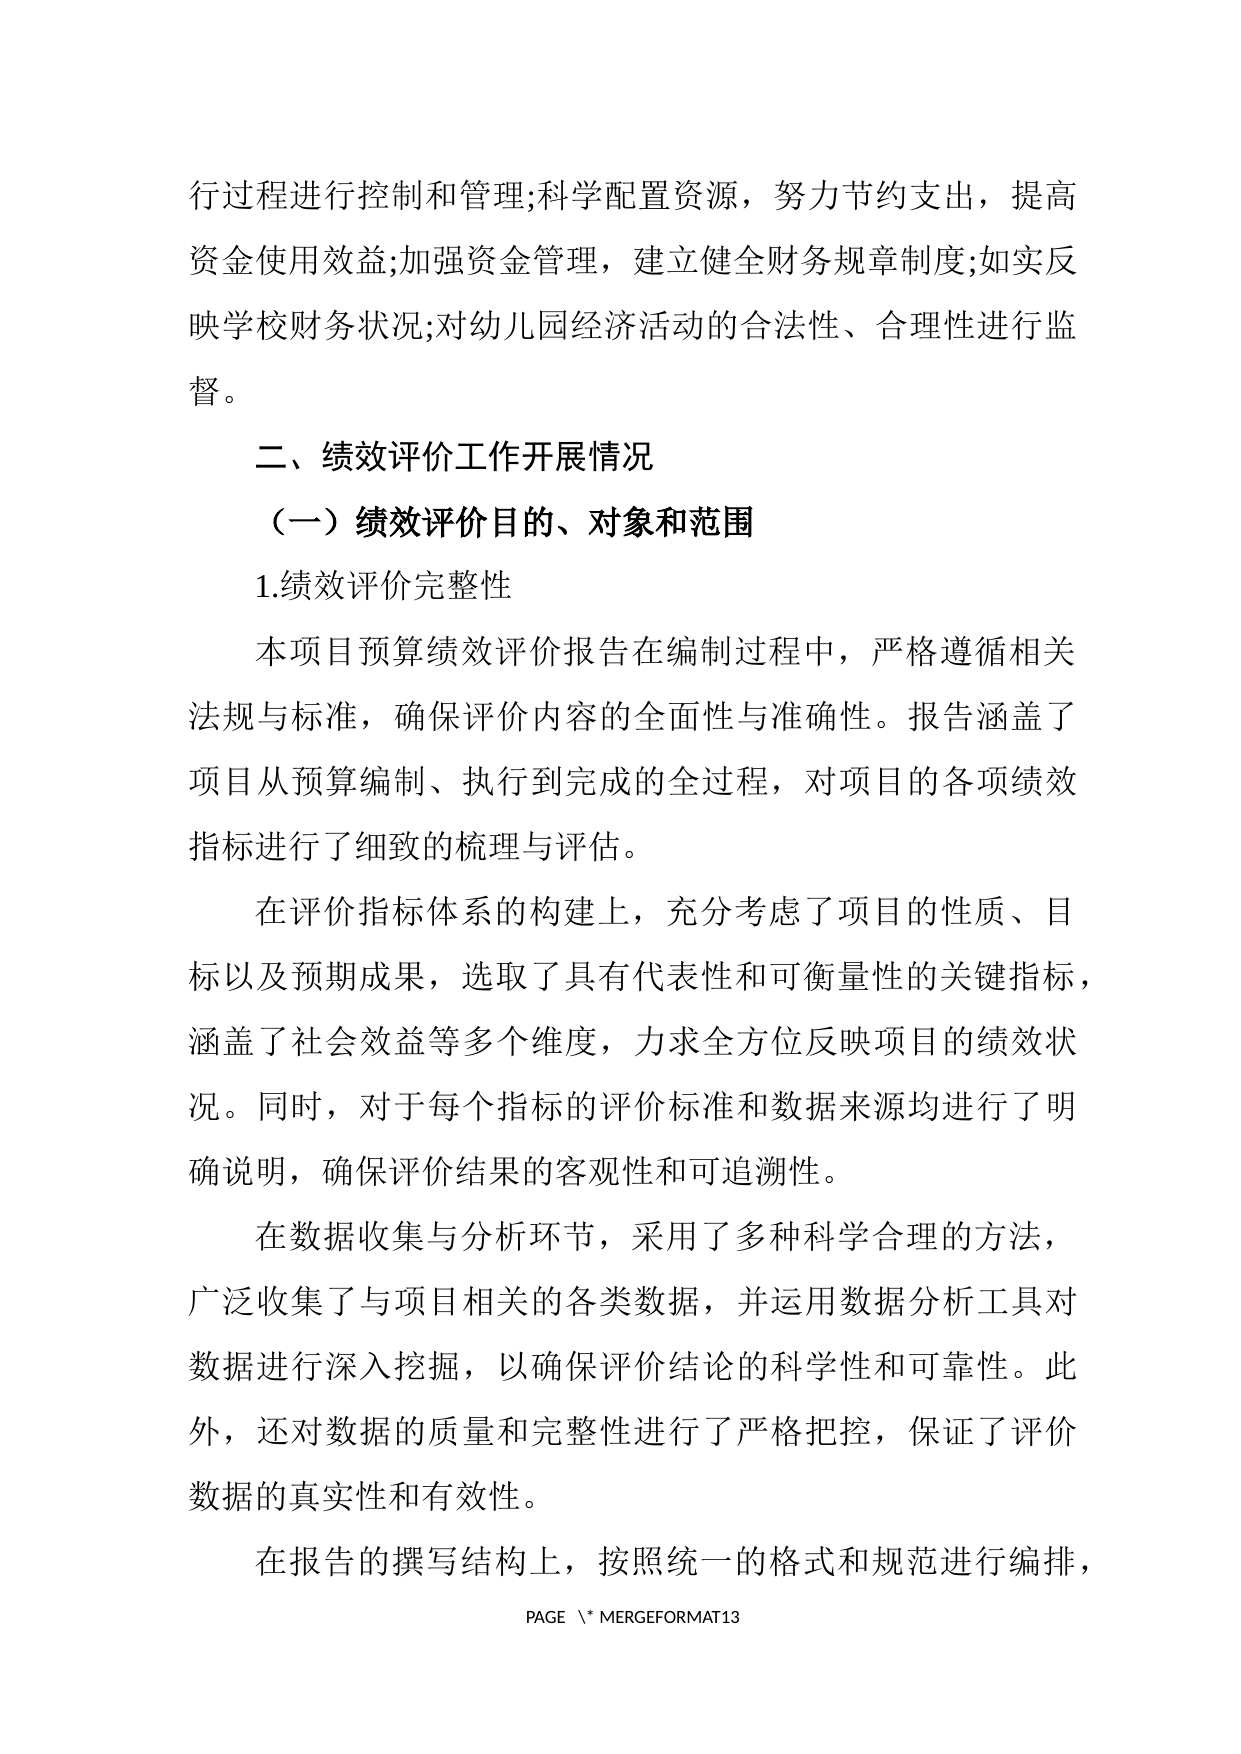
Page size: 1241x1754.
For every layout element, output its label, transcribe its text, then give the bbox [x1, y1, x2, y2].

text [187, 1527, 1078, 1592]
text 二、绩效评价工作开展情况 [187, 422, 1078, 487]
text 在数据收集与分析环节，采用了多种科学合理的方法，广泛收集了与项目相关的各类数据，并运用数据分析工具对数据进行深入挖掘，以确保评价结论的科学性和可靠性。此外，还对数据的质量和完整性进行了严格把控，保证了评价数据的真实性和有效性。 [187, 1202, 1078, 1527]
text 本项目预算绩效评价报告在编制过程中，严格遵循相关法规与标准，确保评价内容的全面性与准确性。报告涵盖了项目从预算编制、执行到完成的全过程，对项目的各项绩效指标进行了细致的梳理与评估。 [187, 617, 1078, 877]
text （一）绩效评价目的、对象和范围 [187, 487, 1078, 552]
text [187, 162, 1078, 422]
text 在评价指标体系的构建上，充分考虑了项目的性质、目标以及预期成果，选取了具有代表性和可衡量性的关键指标，涵盖了社会效益等多个维度，力求全方位反映项目的绩效状况。同时，对于每个指标的评价标准和数据来源均进行了明确说明，确保评价结果的客观性和可追溯性。 [187, 877, 1078, 1202]
title 1.绩效评价完整性 [187, 552, 1078, 617]
